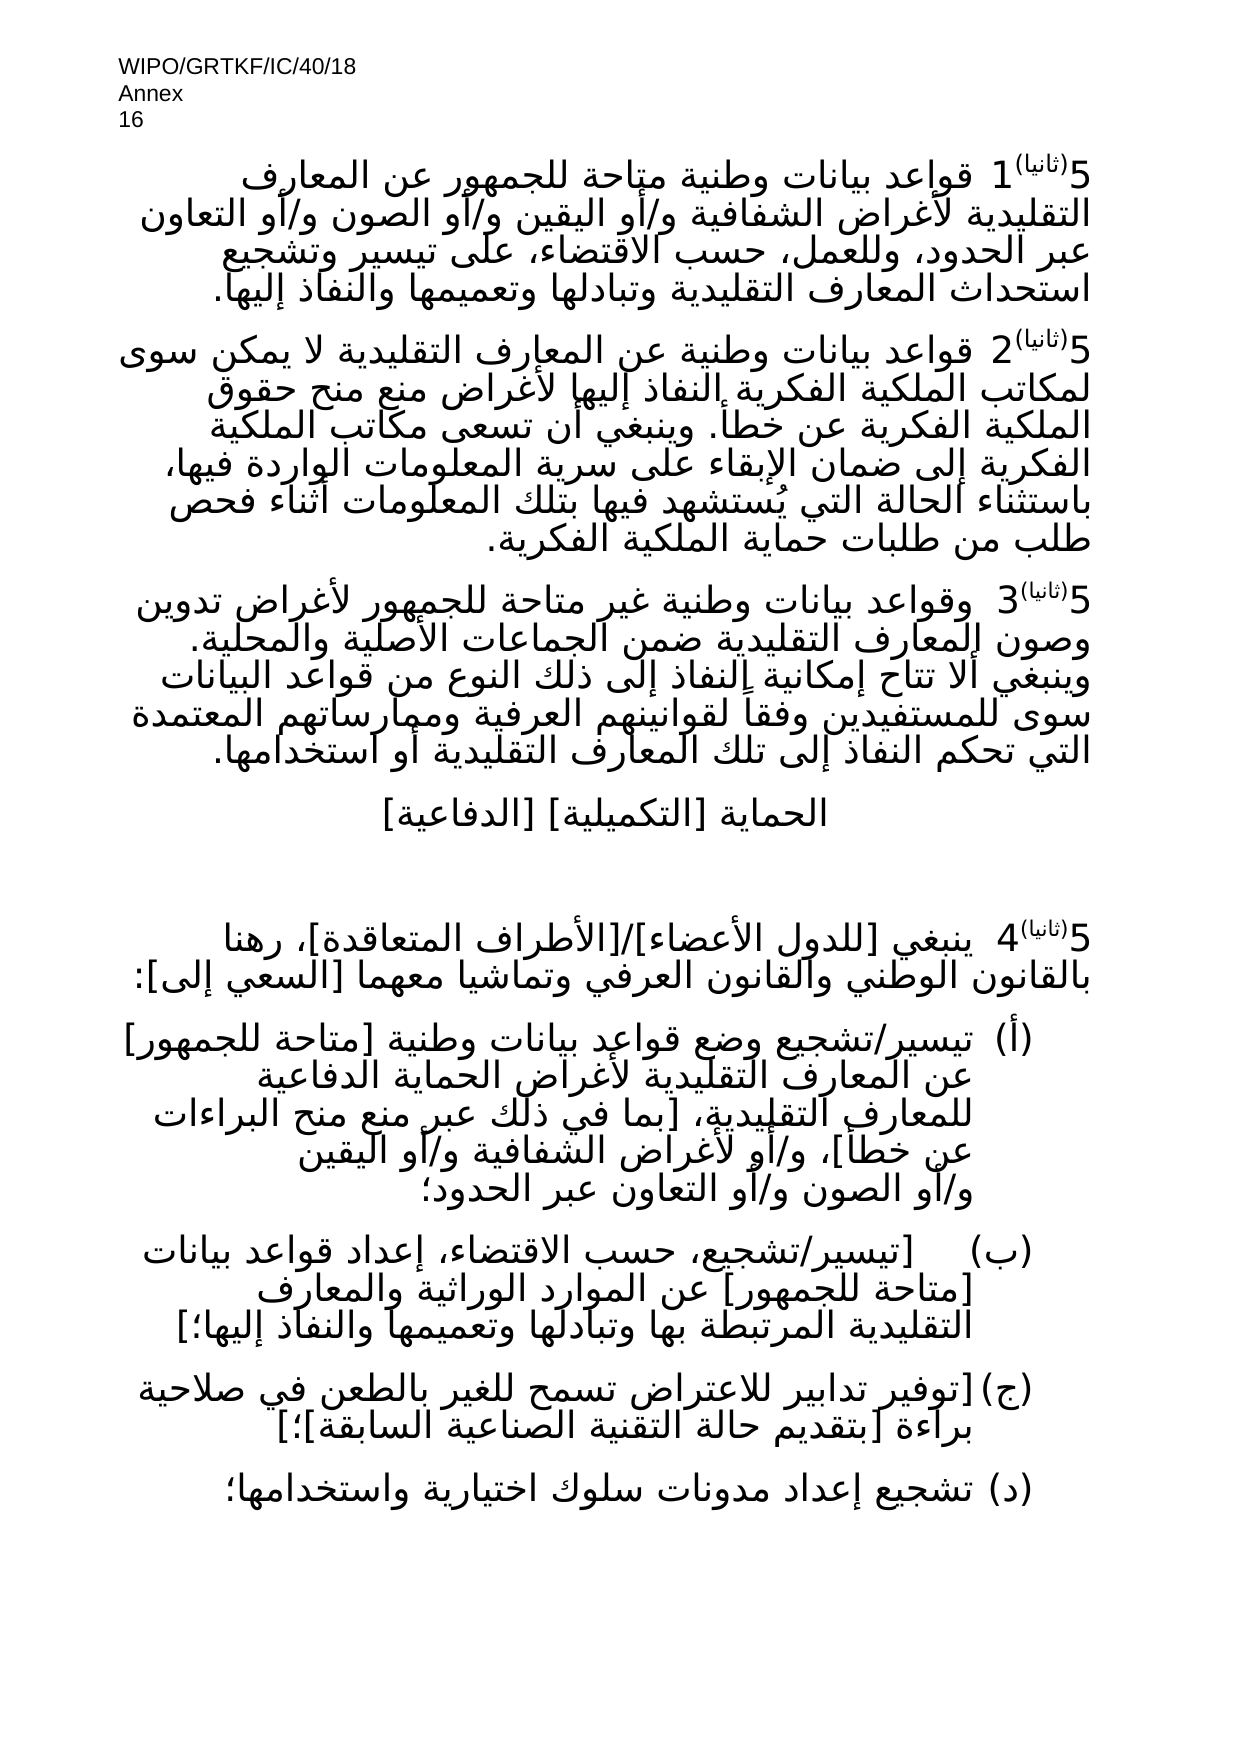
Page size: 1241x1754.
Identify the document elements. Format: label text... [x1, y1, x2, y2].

text الحماية [التكميلية] [الدفاعية] [118, 796, 1092, 833]
text 5(ثانيا)1 قواعد بيانات وطنية متاحة للجمهور عن المعارف التقليدية لأغراض الشفافية و/أو اليقين و/أو الصون و/أو التعاون عبر الحدود، وللعمل، حسب الاقتضاء، على تيسير وتشجيع استحداث المعارف التقليدية وتبادلها وتعميمها والنفاذ إليها. [118, 158, 1093, 308]
text 5(ثانيا)2 قواعد بيانات وطنية عن المعارف التقليدية لا يمكن سوى لمكاتب الملكية الفكرية النفاذ إليها لأغراض منع منح حقوق الملكية الفكرية عن خطأ. وينبغي أن تسعى مكاتب الملكية الفكرية إلى ضمان الإبقاء على سرية المعلومات الواردة فيها، باستثناء الحالة التي يُستشهد فيها بتلك المعلومات أثناء فحص طلب من طلبات حماية الملكية الفكرية. [118, 333, 1093, 558]
text (د) تشجيع إعداد مدونات سلوك اختيارية واستخدامها؛ [118, 1471, 1033, 1508]
text (ب) [تيسير/تشجيع، حسب الاقتضاء، إعداد قواعد بيانات [متاحة للجمهور] عن الموارد الوراثية والمعارف التقليدية المرتبطة بها وتبادلها وتعميمها والنفاذ إليها؛] [118, 1233, 1033, 1346]
text 5(ثانيا)4 ينبغي [للدول الأعضاء]/[الأطراف المتعاقدة]، رهنا بالقانون الوطني والقانون العرفي وتماشيا معهما [السعي إلى]: [118, 921, 1093, 996]
text 5(ثانيا)3 وقواعد بيانات وطنية غير متاحة للجمهور لأغراض تدوين وصون المعارف التقليدية ضمن الجماعات الأصلية والمحلية. وينبغي ألا تتاح إمكانية النفاذ إلى ذلك النوع من قواعد البيانات سوى للمستفيدين وفقاً لقوانينهم العرفية وممارساتهم المعتمدة التي تحكم النفاذ إلى تلك المعارف التقليدية أو استخدامها. [118, 583, 1093, 771]
text (ج) [توفير تدابير للاعتراض تسمح للغير بالطعن في صلاحية براءة [بتقديم حالة التقنية الصناعية السابقة]؛] [118, 1371, 1033, 1446]
text (أ) تيسير/تشجيع وضع قواعد بيانات وطنية [متاحة للجمهور] عن المعارف التقليدية لأغراض الحماية الدفاعية للمعارف التقليدية، [بما في ذلك عبر منع منح البراءات عن خطأ]، و/أو لأغراض الشفافية و/أو اليقين و/أو الصون و/أو التعاون عبر الحدود؛ [118, 1021, 1033, 1208]
